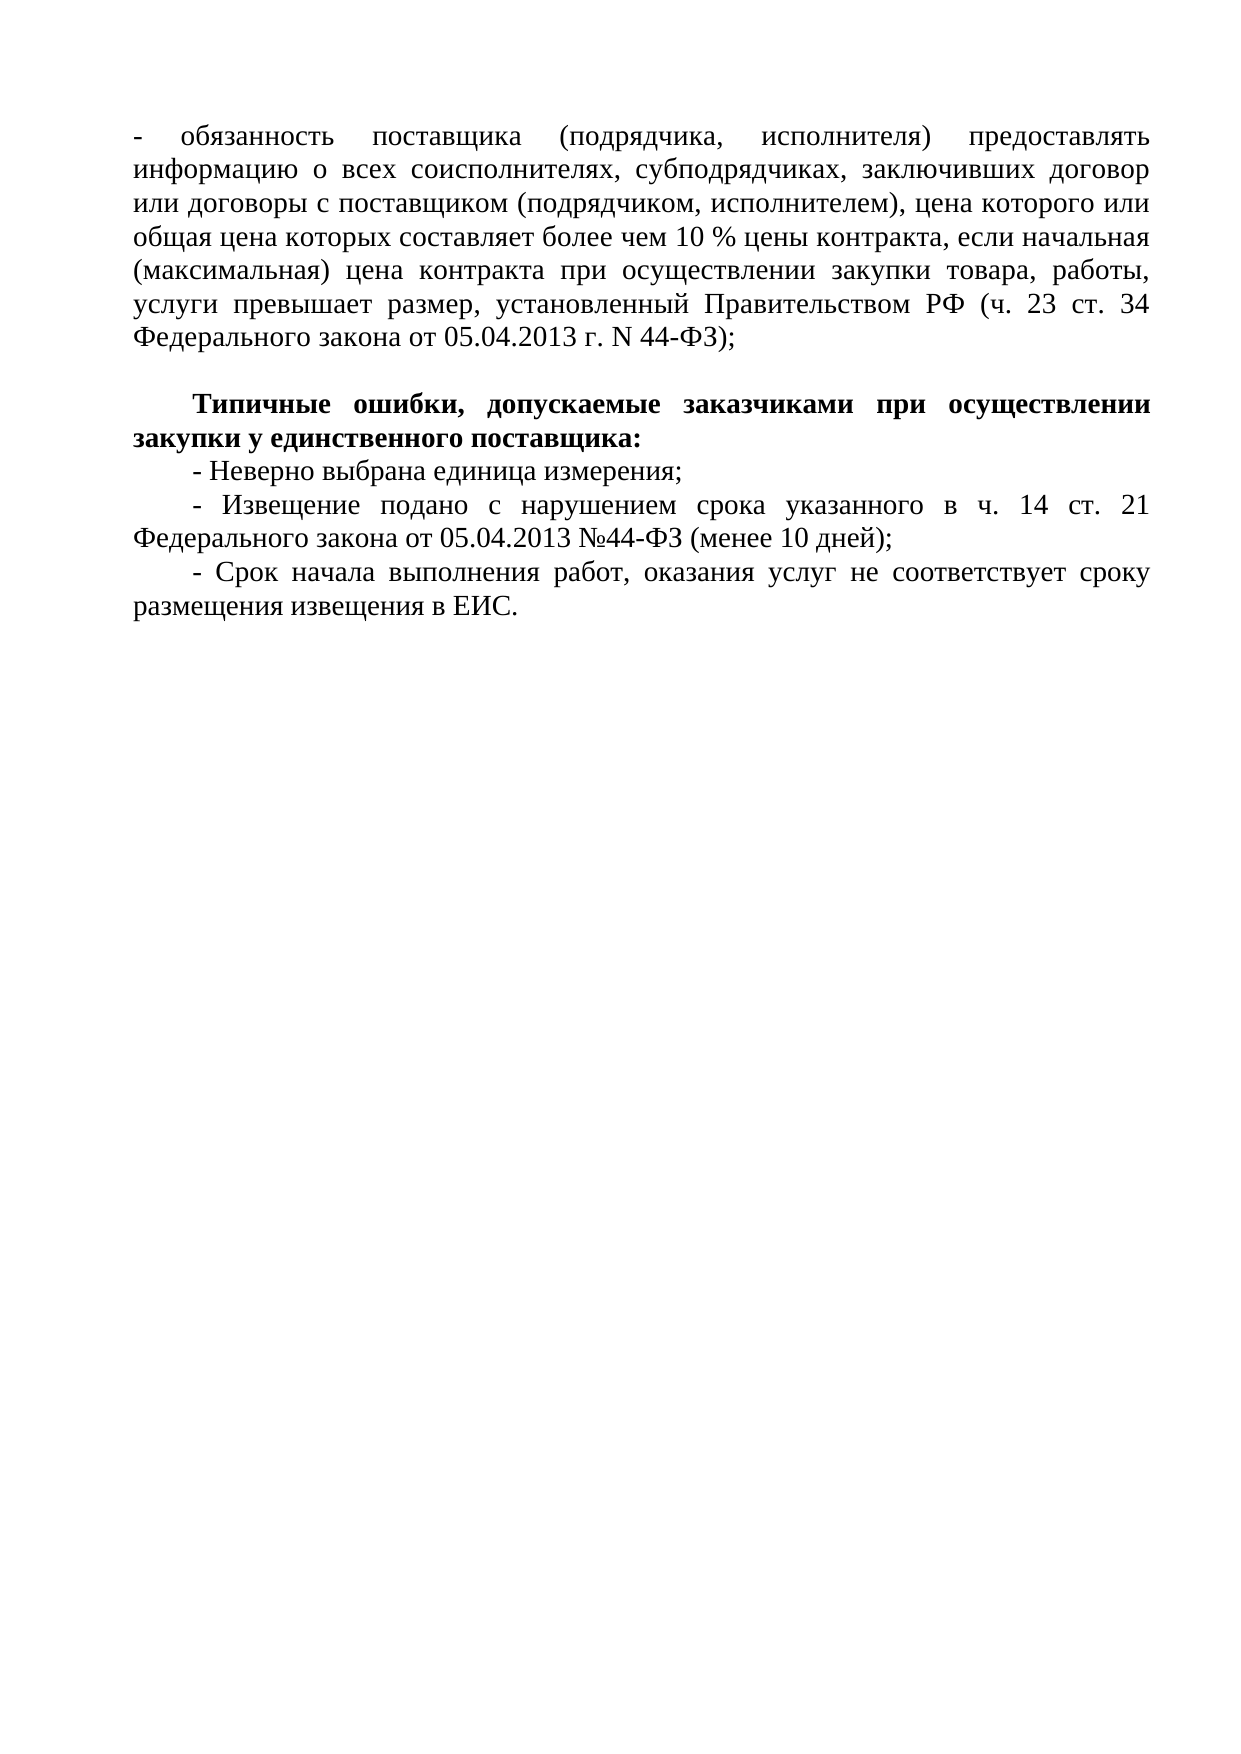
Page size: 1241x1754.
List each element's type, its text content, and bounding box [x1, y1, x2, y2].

text - обязанность поставщика (подрядчика, исполнителя) предоставлять информацию о всех соисполнителях, субподрядчиках, заключивших договор или договоры с поставщиком (подрядчиком, исполнителем), цена которого или общая цена которых составляет более чем 10 % цены контракта, если начальная (максимальная) цена контракта при осуществлении закупки товара, работы, услуги превышает размер, установленный Правительством РФ (ч. 23 ст. 34 Федерального закона от 05.04.2013 г. N 44-ФЗ); [133, 118, 1152, 353]
text - Неверно выбрана единица измерения; [133, 453, 1152, 487]
text - Срок начала выполнения работ, оказания услуг не соответствует сроку размещения извещения в ЕИС. [133, 554, 1152, 621]
text - Извещение подано с нарушением срока указанного в ч. 14 ст. 21 Федерального закона от 05.04.2013 №44-ФЗ (менее 10 дней); [133, 487, 1152, 554]
text Типичные ошибки, допускаемые заказчиками при осуществлении закупки у единственного поставщика: [133, 386, 1152, 453]
